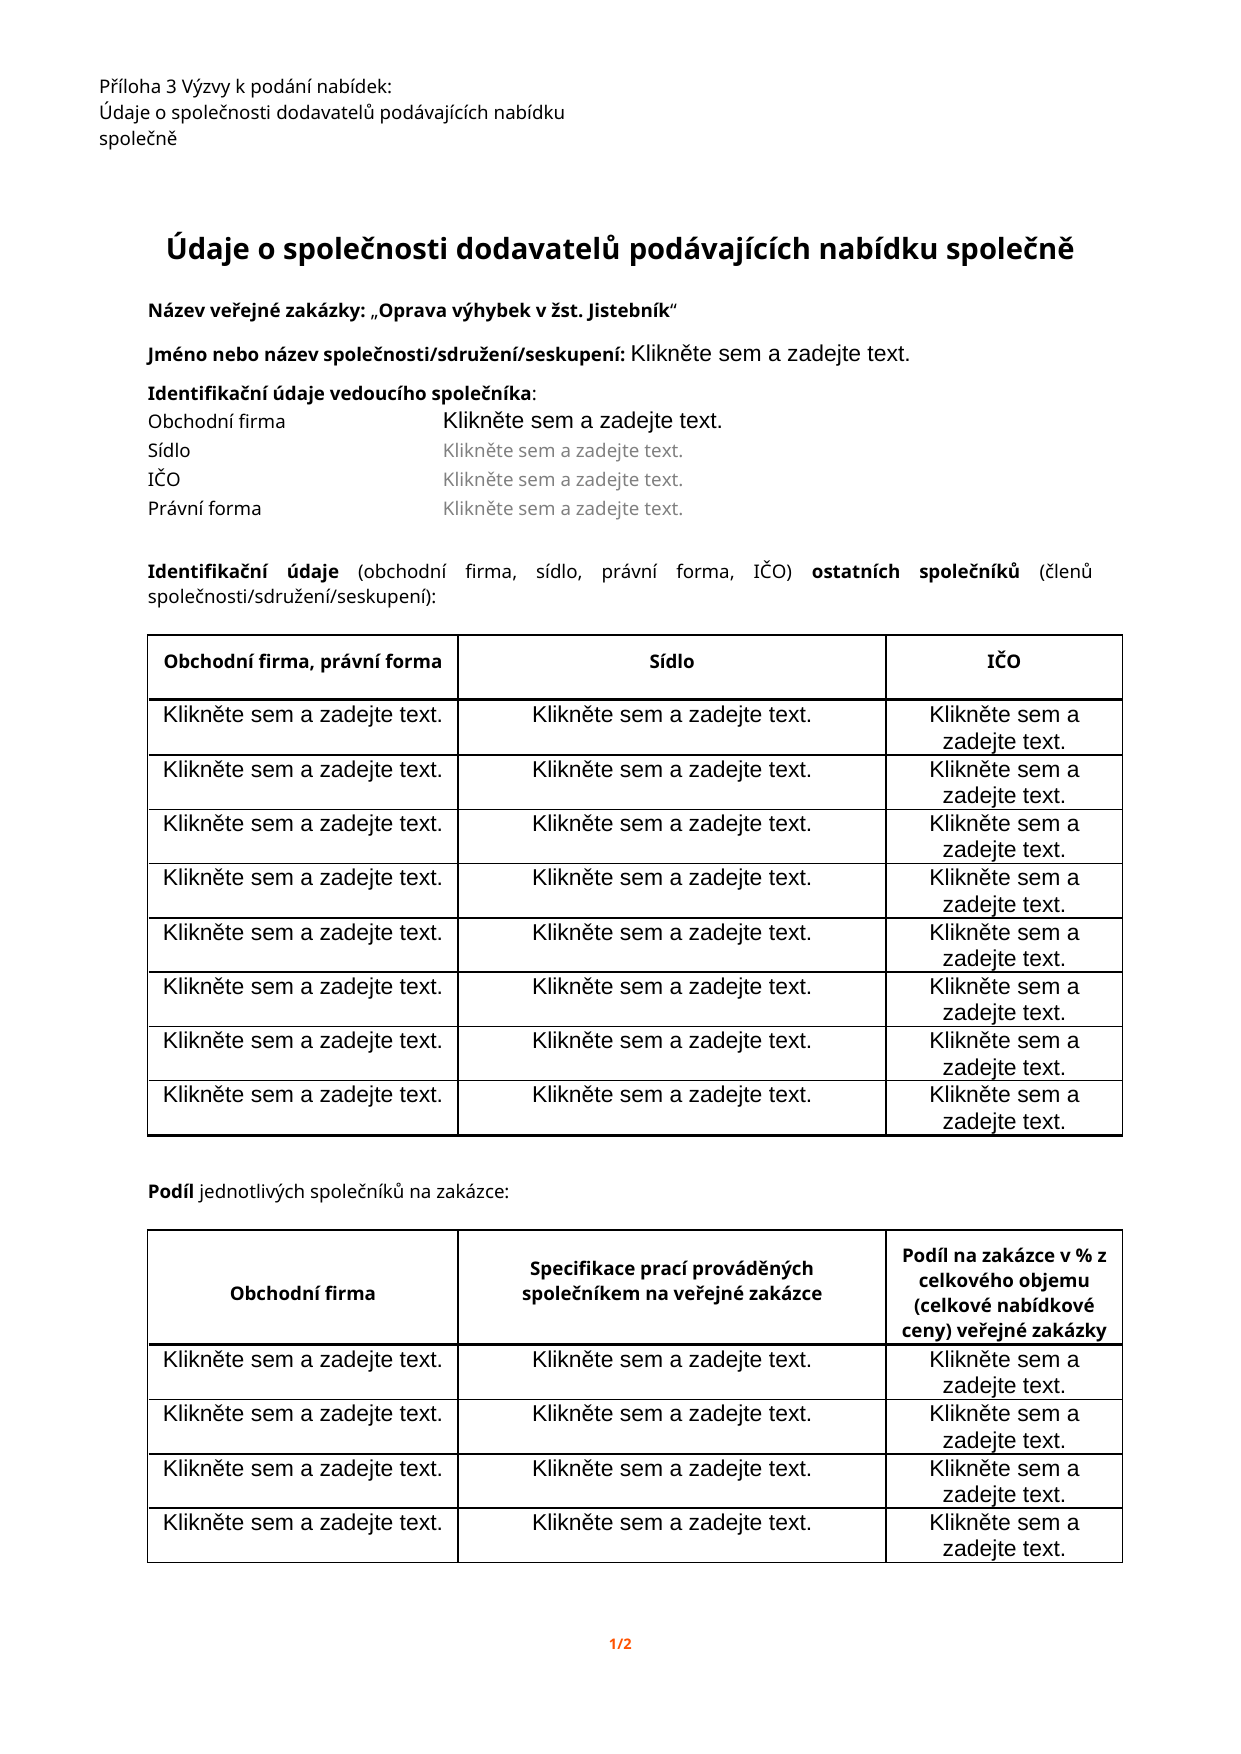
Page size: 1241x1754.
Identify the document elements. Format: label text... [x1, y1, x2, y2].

text Název veřejné zakázky: „Oprava výhybek v žst. Jistebník“ [148, 293, 1093, 324]
table_header Podíl na zakázce v % z celkového objemu (celkové nabídkové ceny) veřejné zakázky [887, 1231, 1122, 1343]
text Identifikační údaje vedoucího společníka: [148, 380, 1093, 405]
text Právní forma [148, 492, 1093, 521]
table_header IČO [887, 636, 1122, 698]
text Jméno nebo název společnosti/sdružení/seskupení: [148, 336, 1093, 367]
table_header Obchodní firma [148, 1231, 457, 1343]
table_header Specifikace prací prováděných společníkem na veřejné zakázce [459, 1231, 885, 1343]
text Obchodní firma [148, 405, 1093, 434]
text Identifikační údaje (obchodní firma, sídlo, právní forma, IČO) ostatních společníků (členů společnosti/sdružení/seskupení): [148, 559, 1093, 609]
text IČO [148, 463, 1093, 492]
title Údaje o společnosti dodavatelů podávajících nabídku společně [148, 228, 1093, 268]
table_header Obchodní firma, právní forma [148, 636, 457, 698]
text Sídlo [148, 434, 1093, 463]
table_header Sídlo [459, 636, 885, 698]
text Podíl jednotlivých společníků na zakázce: [148, 1179, 1093, 1229]
